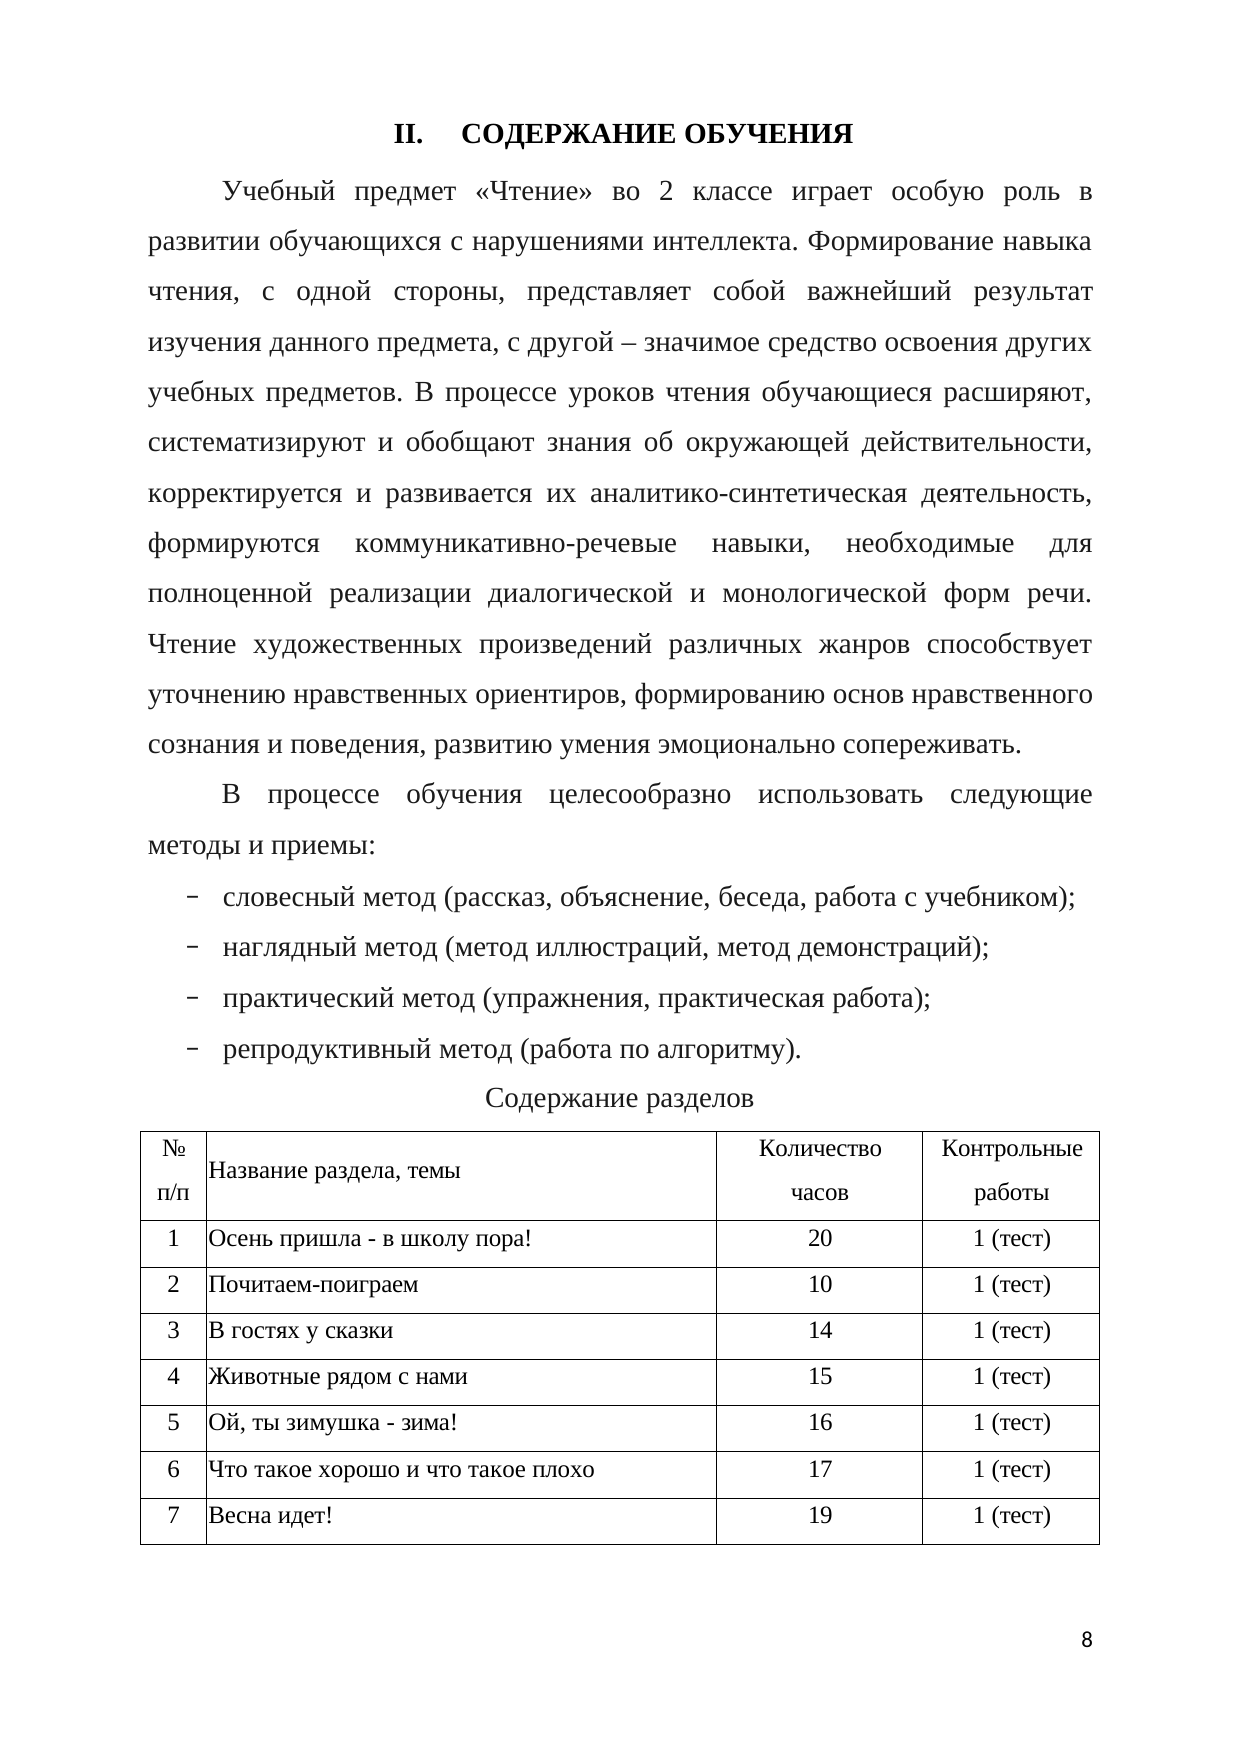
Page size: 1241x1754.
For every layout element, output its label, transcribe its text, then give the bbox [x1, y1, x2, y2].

table_cell 1 [141, 1221, 206, 1267]
table_cell 15 [717, 1360, 922, 1405]
subtitle СОДЕРЖАНИЕ ОБУЧЕНИЯ [393, 116, 1111, 149]
table_cell Осень пришла - в школу пора! [207, 1221, 716, 1267]
table_cell 1 (тест) [923, 1452, 1099, 1497]
table_cell В гостях у сказки [207, 1314, 716, 1359]
table_cell 7 [141, 1499, 206, 1544]
table_cell 16 [717, 1406, 922, 1451]
text − словесный метод (рассказ, объяснение, беседа, работа с учебником); [185, 878, 1111, 913]
table_cell 1 (тест) [923, 1314, 1099, 1359]
table_cell Весна идет! [207, 1499, 716, 1544]
table_cell Животные рядом с нами [207, 1360, 716, 1405]
table_cell 1 (тест) [923, 1268, 1099, 1313]
table_header Количество часов [717, 1132, 922, 1220]
table_cell 1 (тест) [923, 1360, 1099, 1405]
table_cell 10 [717, 1268, 922, 1313]
table_cell 14 [717, 1314, 922, 1359]
table_cell 3 [141, 1314, 206, 1359]
table_cell 4 [141, 1360, 206, 1405]
table_cell 5 [141, 1406, 206, 1451]
text Содержание разделов [485, 1081, 1111, 1114]
table_cell Почитаем-поиграем [207, 1268, 716, 1313]
text Учебный предмет «Чтение» во 2 классе играет особую роль в развитии обучающихся с нарушениями интеллекта. Формирование навыка чтения, с одной стороны, представляет собой важнейший результат изучения данного предмета, с другой – значимое средство освоения других учебных предметов. В процессе уроков чтения обучающиеся расширяют, систематизируют и обобщают знания об окружающей действительности, корректируется и развивается их аналитико-синтетическая деятельность, формируются коммуникативно-речевые навыки, необходимые для полноценной реализации диалогической и монологической форм речи. Чтение художественных произведений различных жанров способствует уточнению нравственных ориентиров, формированию основ нравственного сознания и поведения, развитию умения эмоционально сопереживать. [148, 173, 1093, 760]
table_cell Что такое хорошо и что такое плохо [207, 1452, 716, 1497]
text − наглядный метод (метод иллюстраций, метод демонстраций); [185, 928, 1111, 964]
text В процессе обучения целесообразно использовать следующие методы и приемы: [148, 777, 1093, 861]
table_cell 20 [717, 1221, 922, 1267]
table_header Название раздела, темы [207, 1132, 716, 1220]
table_cell 1 (тест) [923, 1221, 1099, 1267]
table_cell 19 [717, 1499, 922, 1544]
table_cell 1 (тест) [923, 1406, 1099, 1451]
table_cell Ой, ты зимушка - зима! [207, 1406, 716, 1451]
table_cell 17 [717, 1452, 922, 1497]
table_cell 1 (тест) [923, 1499, 1099, 1544]
text − репродуктивный метод (работа по алгоритму). [185, 1030, 1111, 1065]
table_header № п/п [141, 1132, 206, 1220]
table_cell 6 [141, 1452, 206, 1497]
table_cell 2 [141, 1268, 206, 1313]
text − практический метод (упражнения, практическая работа); [185, 979, 1111, 1014]
table_header Контрольные работы [923, 1132, 1099, 1220]
